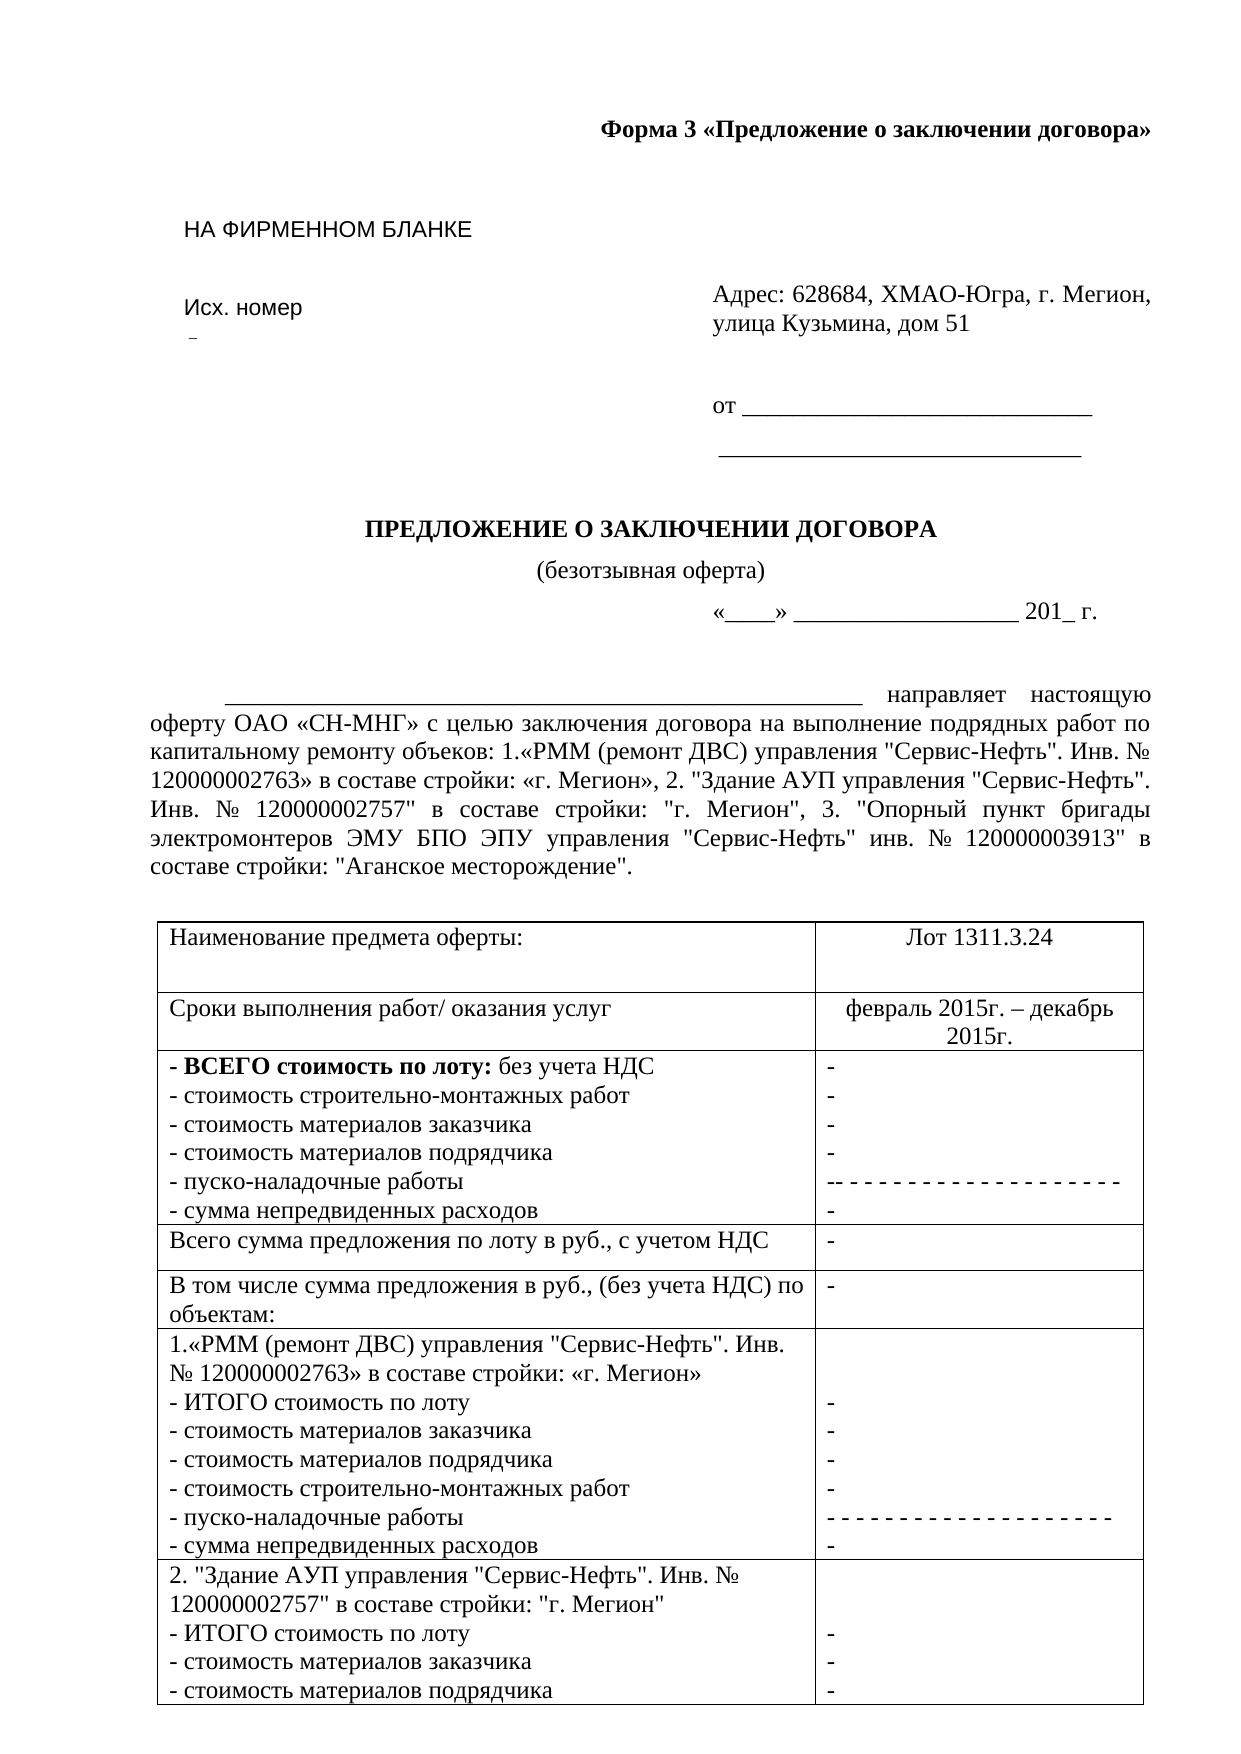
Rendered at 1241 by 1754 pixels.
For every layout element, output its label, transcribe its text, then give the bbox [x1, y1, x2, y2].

table_cell 1.«РММ (ремонт ДВС) управления "Сервис-Нефть". Инв. № 120000002763» в составе стройки: «г. Мегион» - ИТОГО стоимость по лоту - стоимость материалов заказчика - стоимость материалов подрядчика - стоимость строительно-монтажных работ - пуско-наладочные работы - сумма непредвиденных расходов [158, 1329, 815, 1559]
table_cell февраль 2015г. – декабрь 2015г. [816, 993, 1143, 1050]
table_header Наименование предмета оферты: [158, 923, 815, 992]
text от ____________________________ [712, 390, 1152, 419]
text «____» __________________ 201_ г. [712, 596, 1152, 625]
text (безотзывная оферта) [150, 555, 1152, 584]
text Форма 3 «Предложение о заключении договора» [150, 114, 1152, 143]
table_cell - - - - - - [816, 1560, 1143, 1704]
table_cell - [816, 1225, 1143, 1269]
text ___________________________________________________ направляет настоящую оферту ОАО «СН-МНГ» с целью заключения договора на выполнение подрядных работ по капитальному ремонту объеков: 1.«РММ (ремонт ДВС) управления "Сервис-Нефть". Инв. № 120000002763» в составе стройки: «г. Мегион», 2. "Здание АУП управления "Сервис-Нефть". Инв. № 120000002757" в составе стройки: "г. Мегион", 3. "Опорный пункт бригады электромонтеров ЭМУ БПО ЭПУ управления "Сервис-Нефть" инв. № 120000003913" в составе стройки: "Аганское месторождение". [150, 679, 1152, 880]
text _____________________________ [712, 431, 1152, 460]
table_cell - - - - - - - - - - - - - - - - - - - - - - - - - [816, 1329, 1143, 1559]
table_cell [158, 1560, 815, 1704]
table_cell Всего сумма предложения по лоту в руб., с учетом НДС [158, 1225, 815, 1269]
table_cell В том числе сумма предложения в руб., (без учета НДС) по объектам: [158, 1271, 815, 1328]
text ПРЕДЛОЖЕНИЕ О ЗАКЛЮЧЕНИИ ДОГОВОРА [150, 514, 1152, 543]
table_cell Сроки выполнения работ/ оказания услуг [158, 993, 815, 1050]
table_cell - ВСЕГО стоимость по лоту: без учета НДС - стоимость строительно-монтажных работ - стоимость материалов заказчика - стоимость материалов подрядчика - пуско-наладочные работы - сумма непредвиденных расходов [158, 1051, 815, 1224]
text Адрес: 628684, ХМАО-Югра, г. Мегион, улица Кузьмина, дом 51 [712, 279, 1152, 336]
table_cell - - - - -- - - - - - - - - - - - - - - - - - - - - [816, 1051, 1143, 1224]
table_header Лот 1311.3.24 [816, 923, 1143, 992]
table_cell - [816, 1271, 1143, 1328]
